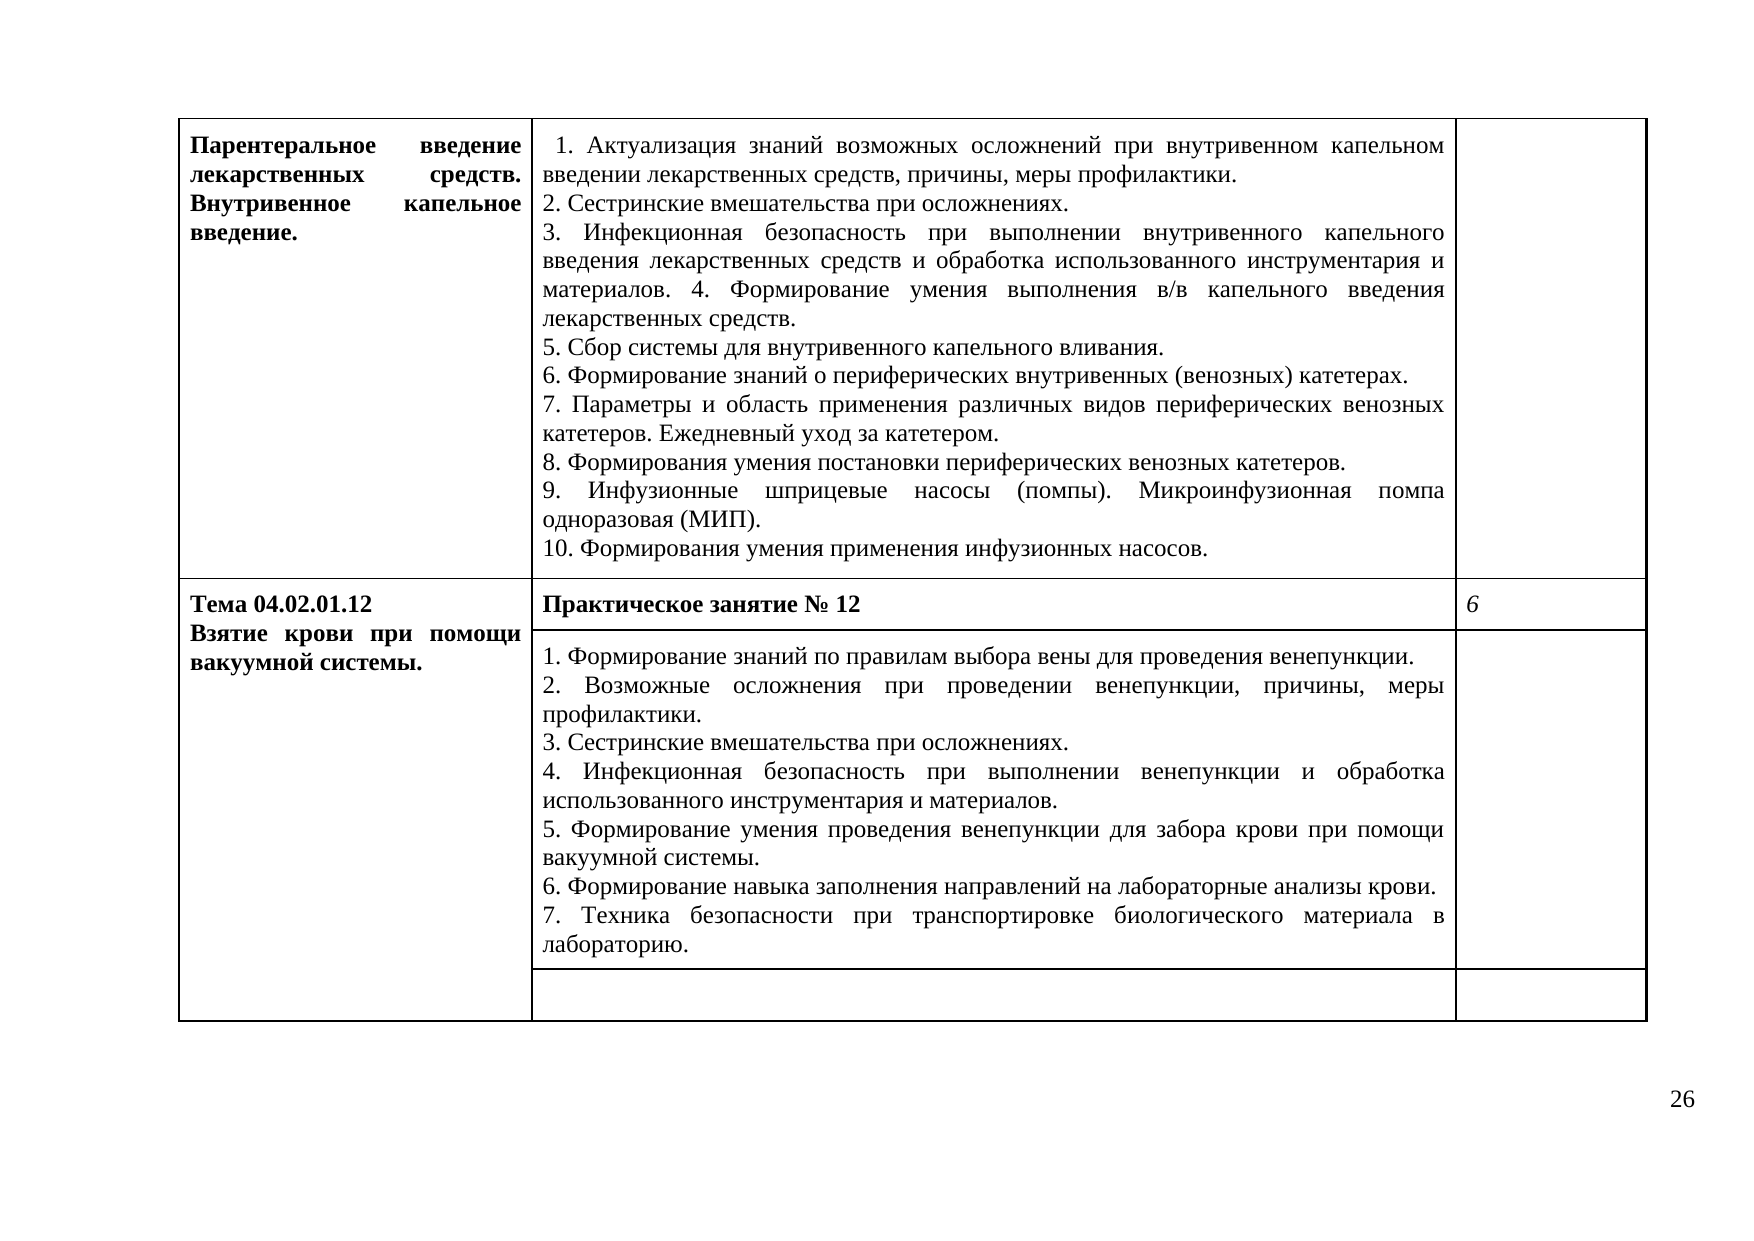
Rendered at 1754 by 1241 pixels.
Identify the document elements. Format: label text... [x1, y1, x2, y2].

table_cell [1457, 119, 1645, 578]
table_cell [1457, 970, 1645, 1019]
table_cell Практическое занятие № 12 [533, 579, 1455, 629]
table_cell 1. Формирование знаний по правилам выбора вены для проведения венепункции. 2. Возможные осложнения при проведении венепункции, причины, меры профилактики. 3. Сестринские вмешательства при осложнениях. 4. Инфекционная безопасность при выполнении венепункции и обработка использованного инструментария и материалов. 5. Формирование умения проведения венепункции для забора крови при помощи вакуумной системы. 6. Формирование навыка заполнения направлений на лабораторные анализы крови. 7. Техника безопасности при транспортировке биологического материала в лабораторию. [533, 631, 1455, 968]
table_cell Тема 04.02.01.11 Парентеральное введение лекарственных средств. Внутривенное капельное введение. [180, 119, 531, 578]
table_cell Тема 04.02.01.12 Взятие крови при помощи вакуумной системы. [180, 579, 531, 1019]
table_cell [1457, 631, 1645, 968]
table_cell 6 [1457, 579, 1645, 629]
table_cell [533, 970, 1455, 1019]
table_cell 1. Актуализация знаний возможных осложнений при внутривенном капельном введении лекарственных средств, причины, меры профилактики. 2. Сестринские вмешательства при осложнениях. 3. Инфекционная безопасность при выполнении внутривенного капельного введения лекарственных средств и обработка использованного инструментария и материалов. 4. Формирование умения выполнения в/в капельного введения лекарственных средств. 5. Сбор системы для внутривенного капельного вливания. 6. Формирование знаний о периферических внутривенных (венозных) катетерах. 7. Параметры и область применения различных видов периферических венозных катетеров. Ежедневный уход за катетером. 8. Формирования умения постановки периферических венозных катетеров. 9. Инфузионные шприцевые насосы (помпы). Микроинфузионная помпа одноразовая (МИП). 10. Формирования умения применения инфузионных насосов. [533, 119, 1455, 578]
